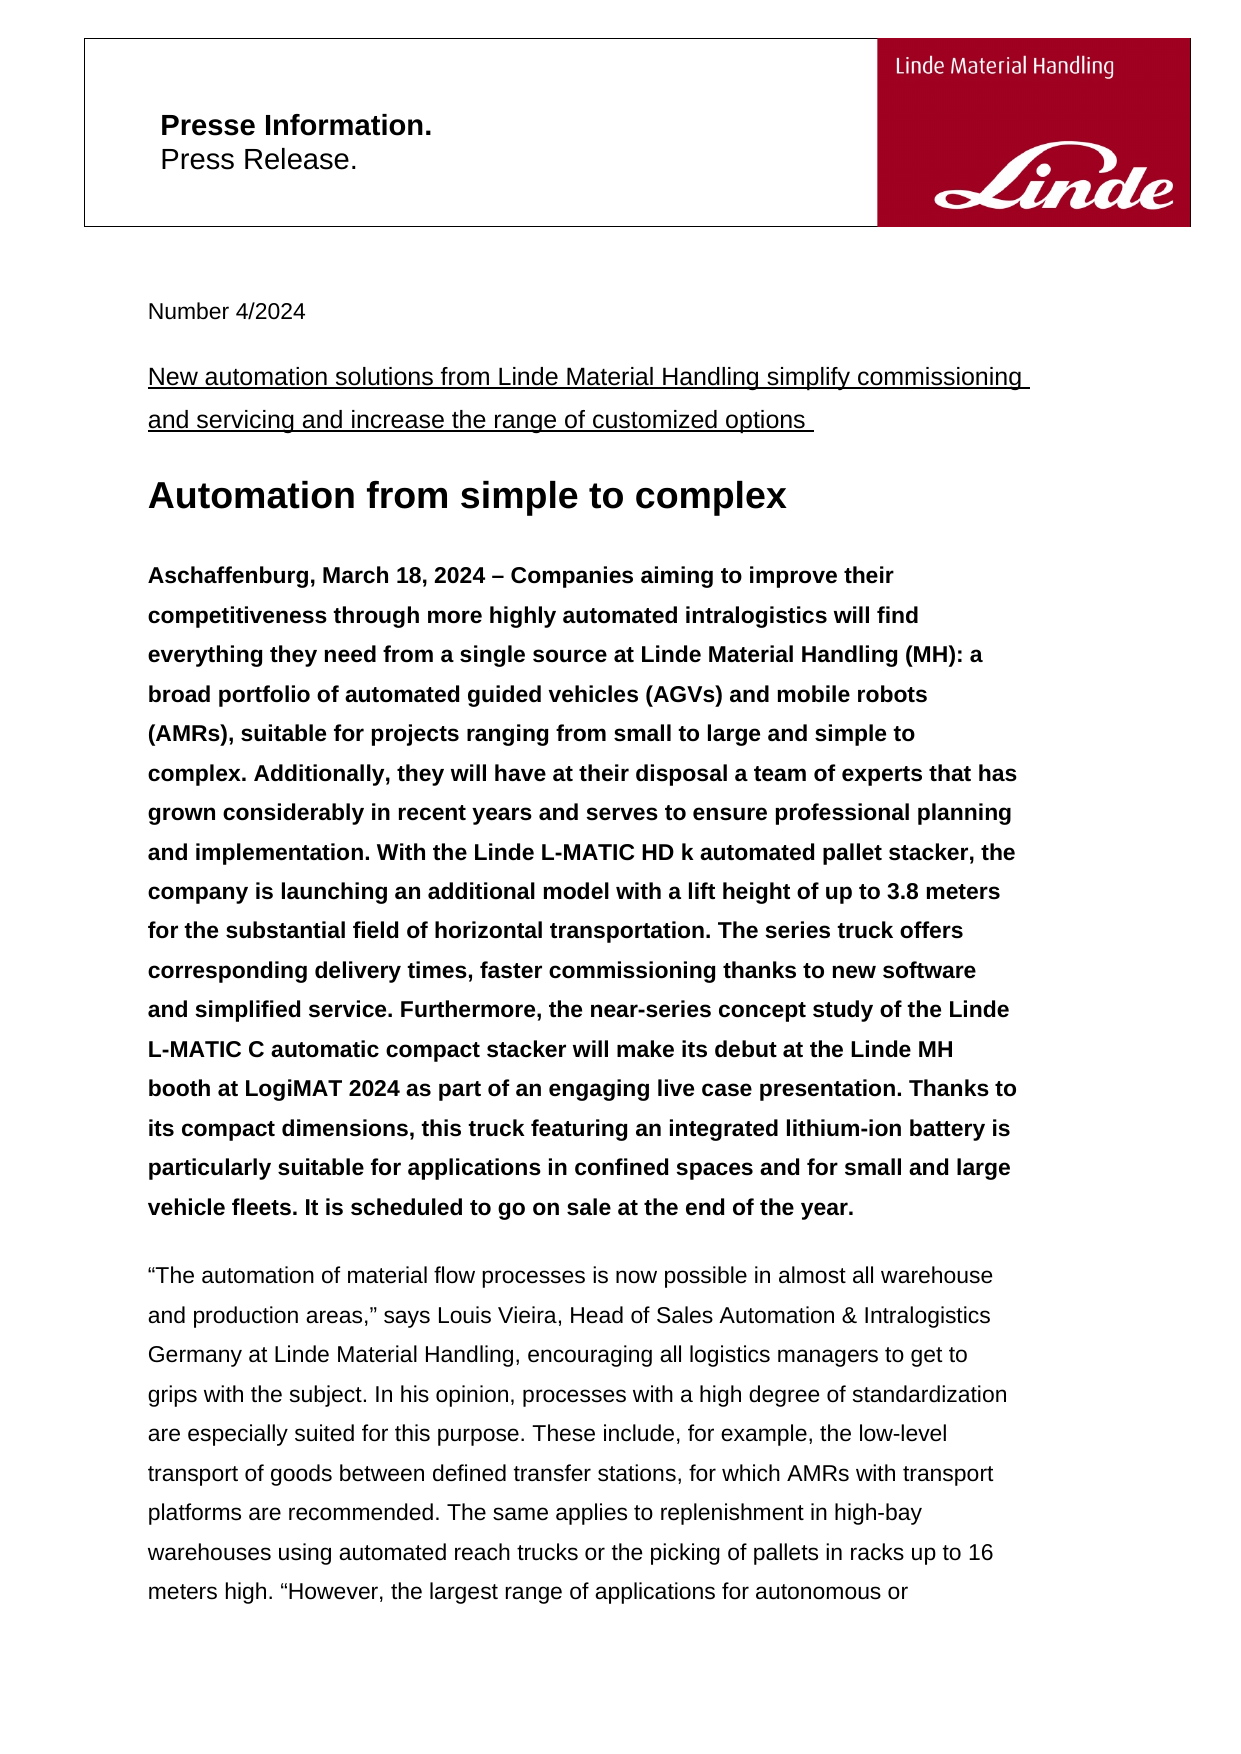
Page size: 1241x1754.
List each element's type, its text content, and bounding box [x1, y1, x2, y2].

text Automation from simple to complex [148, 473, 1019, 517]
text Number 4/2024 [148, 298, 946, 324]
text Aschaffenburg, March 18, 2024 – Companies aiming to improve their competitiveness through more highly automated intralogistics will find everything they need from a single source at Linde Material Handling (MH): a broad portfolio of automated guided vehicles (AGVs) and mobile robots (AMRs), suitable for projects ranging from small to large and simple to complex. Additionally, they will have at their disposal a team of experts that has grown considerably in recent years and serves to ensure professional planning and implementation. With the Linde L-MATIC HD k automated pallet stacker, the company is launching an additional model with a lift height of up to 3.8 meters for the substantial field of horizontal transportation. The series truck offers corresponding delivery times, faster commissioning thanks to new software and simplified service. Furthermore, the near-series concept study of the Linde L-MATIC C automatic compact stacker will make its debut at the Linde MH booth at LogiMAT 2024 as part of an engaging live case presentation. Thanks to its compact dimensions, this truck featuring an integrated lithium-ion battery is particularly suitable for applications in confined spaces and for small and large vehicle fleets. It is scheduled to go on sale at the end of the year. [148, 562, 1019, 1220]
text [148, 1262, 1019, 1604]
text New automation solutions from Linde Material Handling simplify commissioning and servicing and increase the range of customized options [148, 362, 1049, 434]
picture [877, 38, 1191, 227]
